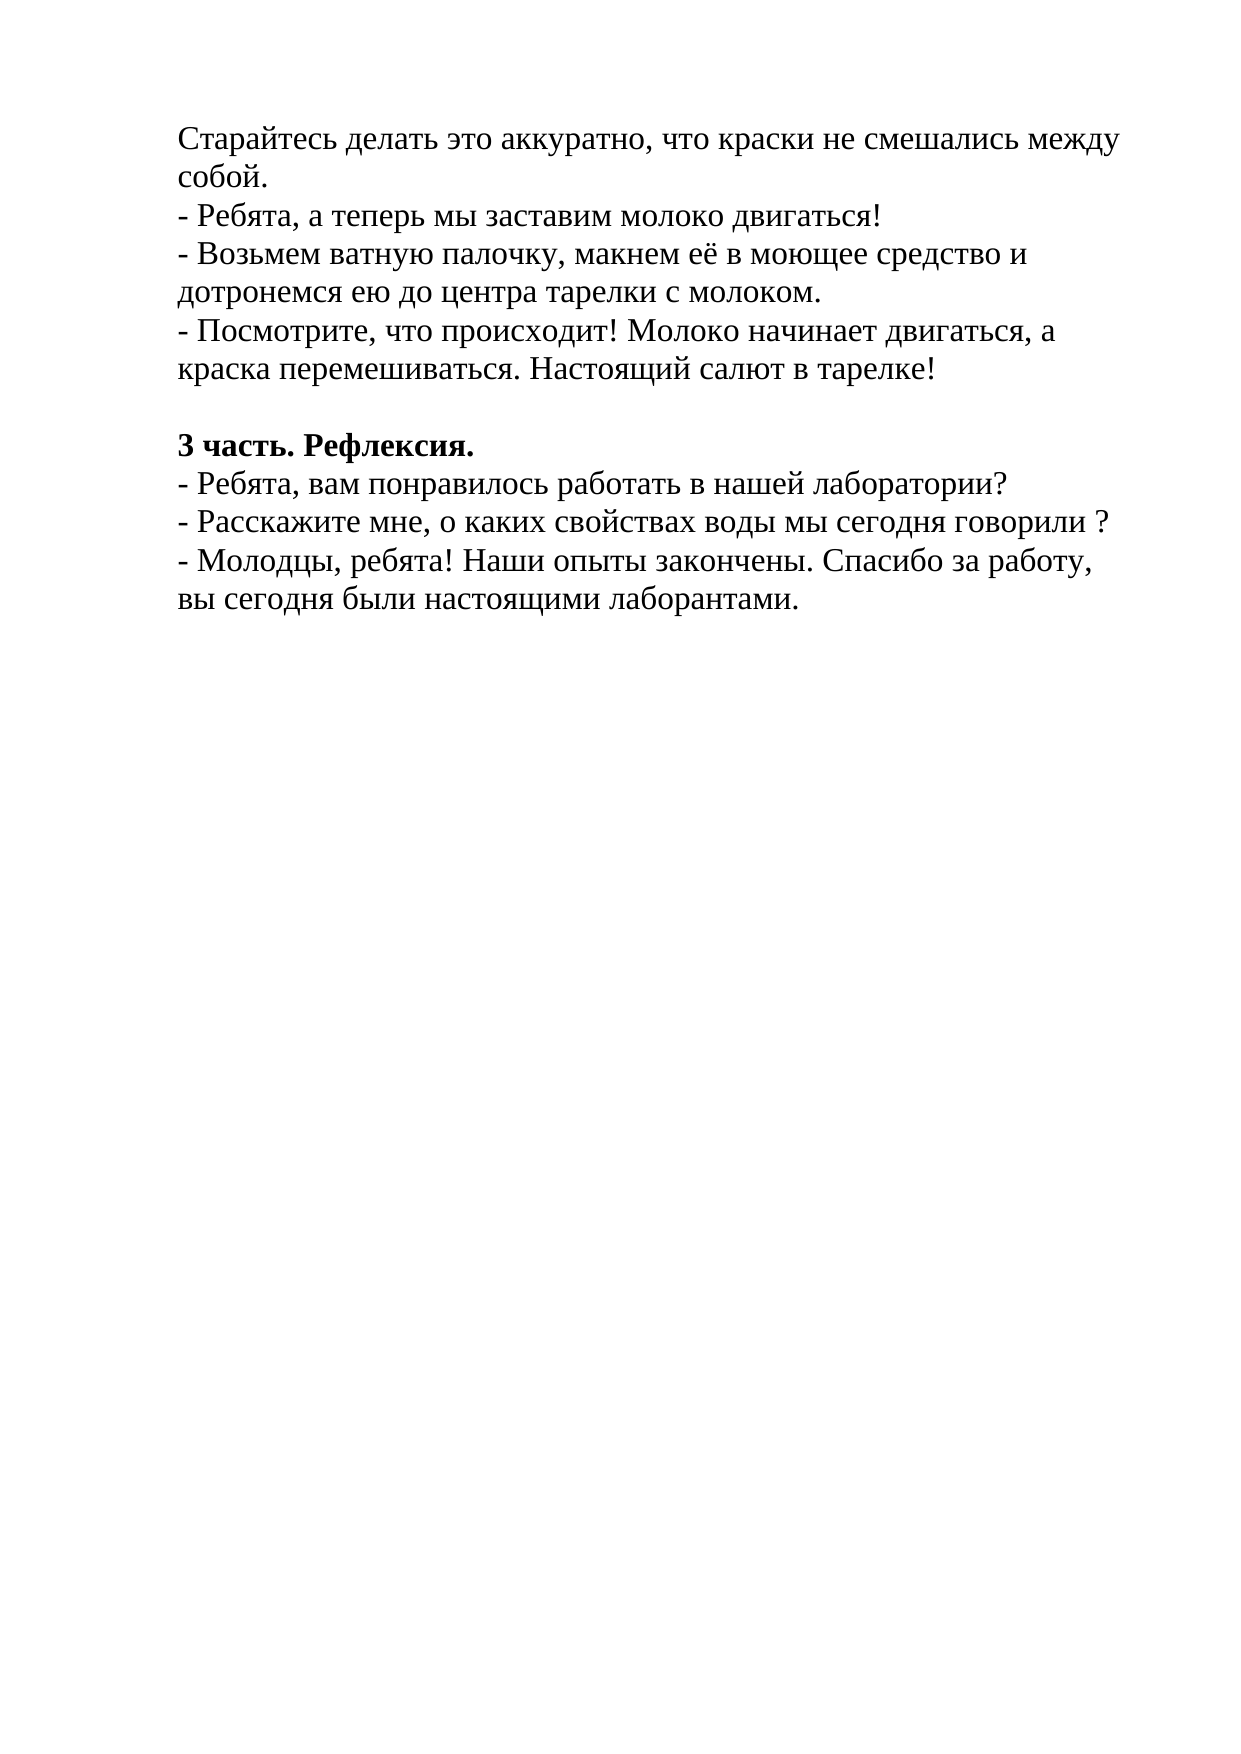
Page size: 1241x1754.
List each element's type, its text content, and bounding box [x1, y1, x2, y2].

text - Ребята, а теперь мы заставим молоко двигаться! - Возьмем ватную палочку, макнем её в моющее средство и дотронемся ею до центра тарелки с молоком. - Посмотрите, что происходит! Молоко начинает двигаться, а краска перемешиваться. Настоящий салют в тарелке! [177, 195, 1152, 386]
text 3 часть. Рефлексия. [177, 425, 1152, 463]
text - Расскажите мне, о каких свойствах воды мы сегодня говорили ? [177, 501, 1152, 540]
text - Молодцы, ребята! Наши опыты закончены. Спасибо за работу, [177, 540, 1152, 578]
text вы сегодня были настоящими лаборантами. [177, 578, 1152, 616]
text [177, 118, 1152, 195]
text - Ребята, вам понравилось работать в нашей лаборатории? [177, 463, 1152, 501]
